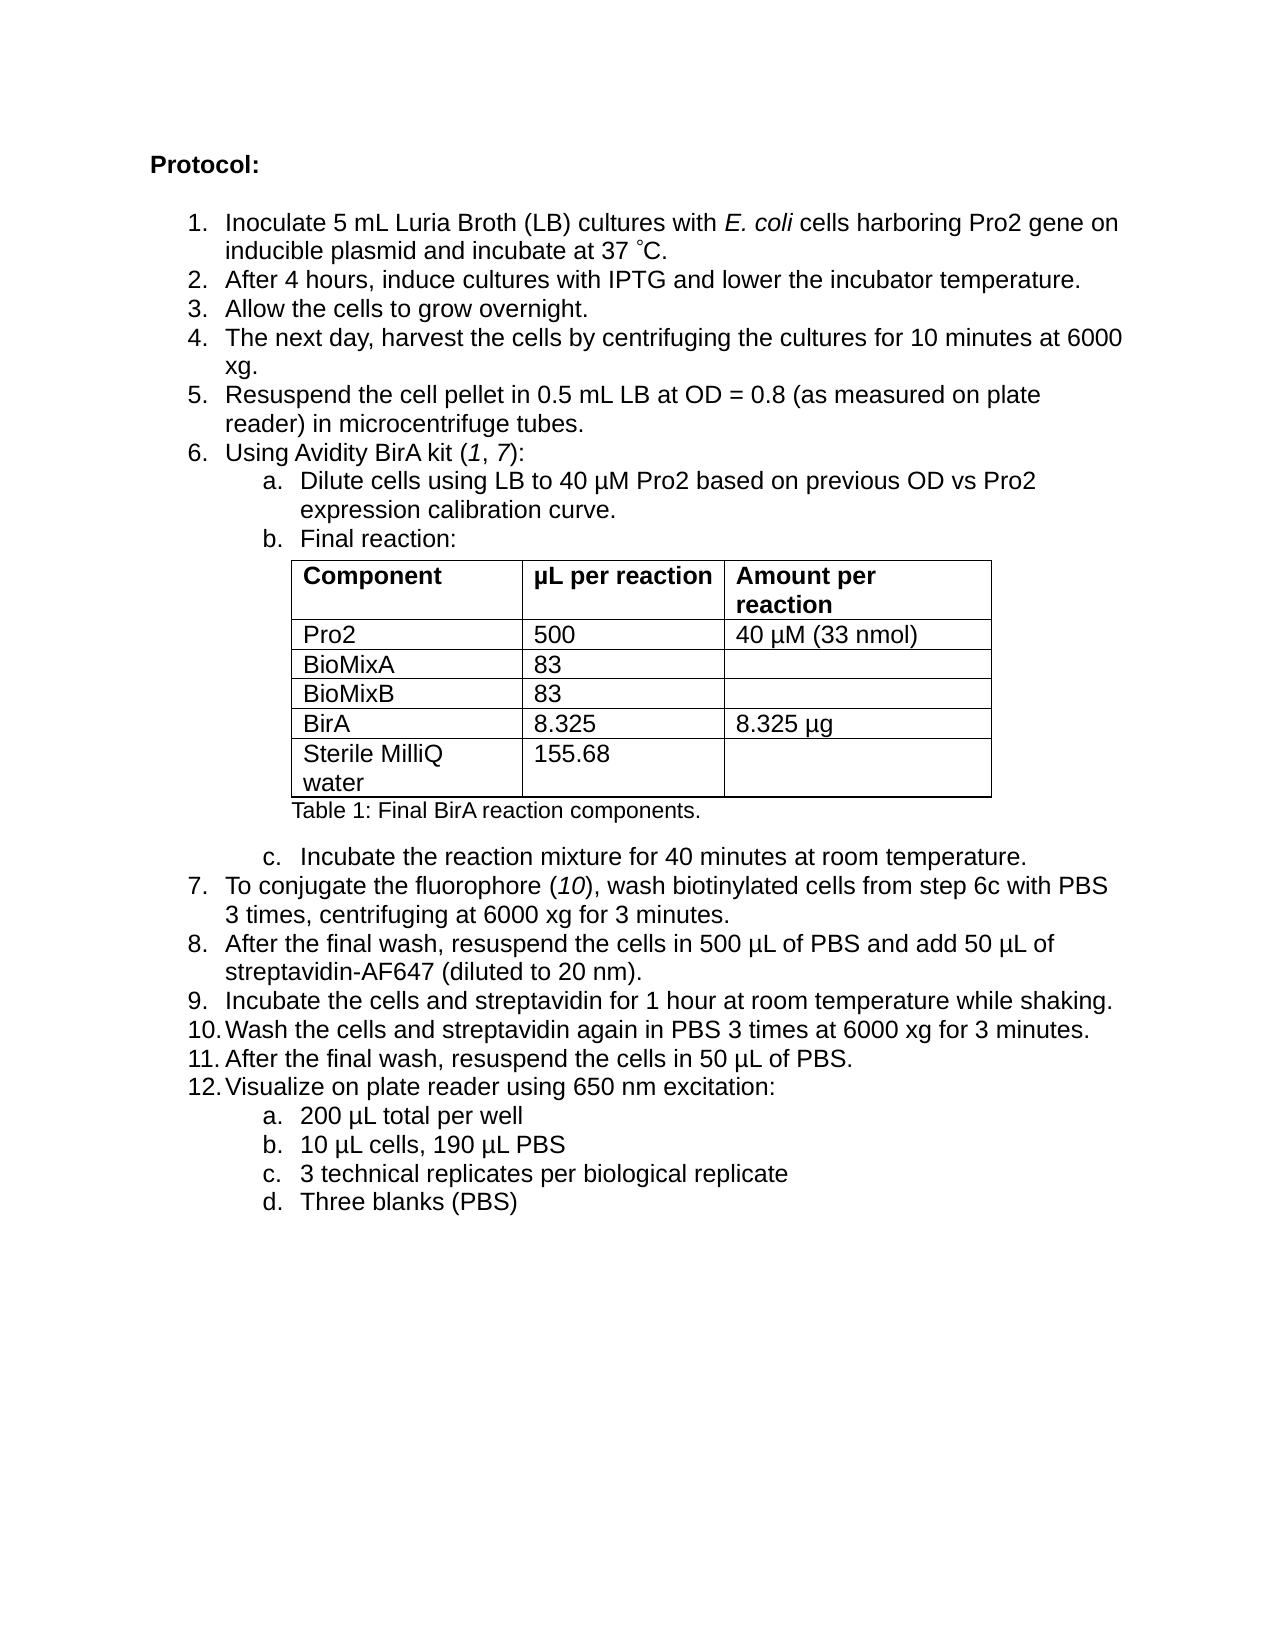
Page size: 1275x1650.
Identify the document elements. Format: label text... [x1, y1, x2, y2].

list Incubate the cells and streptavidin for 1 hour at room temperature while shaking. [187, 986, 1125, 1015]
list Dilute cells using LB to 40 µM Pro2 based on previous OD vs Pro2 expression calibration curve. [262, 466, 1125, 524]
list Resuspend the cell pellet in 0.5 mL LB at OD = 0.8 (as measured on plate reader) in microcentrifuge tubes. [187, 380, 1125, 438]
list Visualize on plate reader using 650 nm excitation: [187, 1072, 1125, 1101]
list Inoculate 5 mL Luria Broth (LB) cultures with E. coli cells harboring Pro2 gene on inducible plasmid and incubate at 37 C. [187, 207, 1125, 265]
list Using Avidity BirA kit (1, 7): [187, 438, 1125, 466]
text Protocol: [150, 150, 1125, 179]
list After the final wash, resuspend the cells in 50 µL of PBS. [187, 1044, 1125, 1072]
list Final reaction: [262, 524, 1125, 553]
list Incubate the reaction mixture for 40 minutes at room temperature. [262, 639, 1125, 871]
list After the final wash, resuspend the cells in 500 µL of PBS and add 50 µL of streptavidin-AF647 (diluted to 20 nm). [187, 929, 1125, 986]
list Three blanks (PBS) [262, 1187, 1125, 1216]
list 10 µL cells, 190 µL PBS [262, 1130, 1125, 1159]
list 3 technical replicates per biological replicate [262, 1159, 1125, 1187]
list After 4 hours, induce cultures with IPTG and lower the incubator temperature. [187, 265, 1125, 294]
list The next day, harvest the cells by centrifuging the cultures for 10 minutes at 6000 xg. [187, 323, 1125, 380]
list To conjugate the fluorophore (10), wash biotinylated cells from step 6c with PBS 3 times, centrifuging at 6000 xg for 3 minutes. [187, 871, 1125, 929]
list Allow the cells to grow overnight. [187, 294, 1125, 323]
list 200 µL total per well [262, 1101, 1125, 1130]
list Wash the cells and streptavidin again in PBS 3 times at 6000 xg for 3 minutes. [187, 1015, 1125, 1044]
